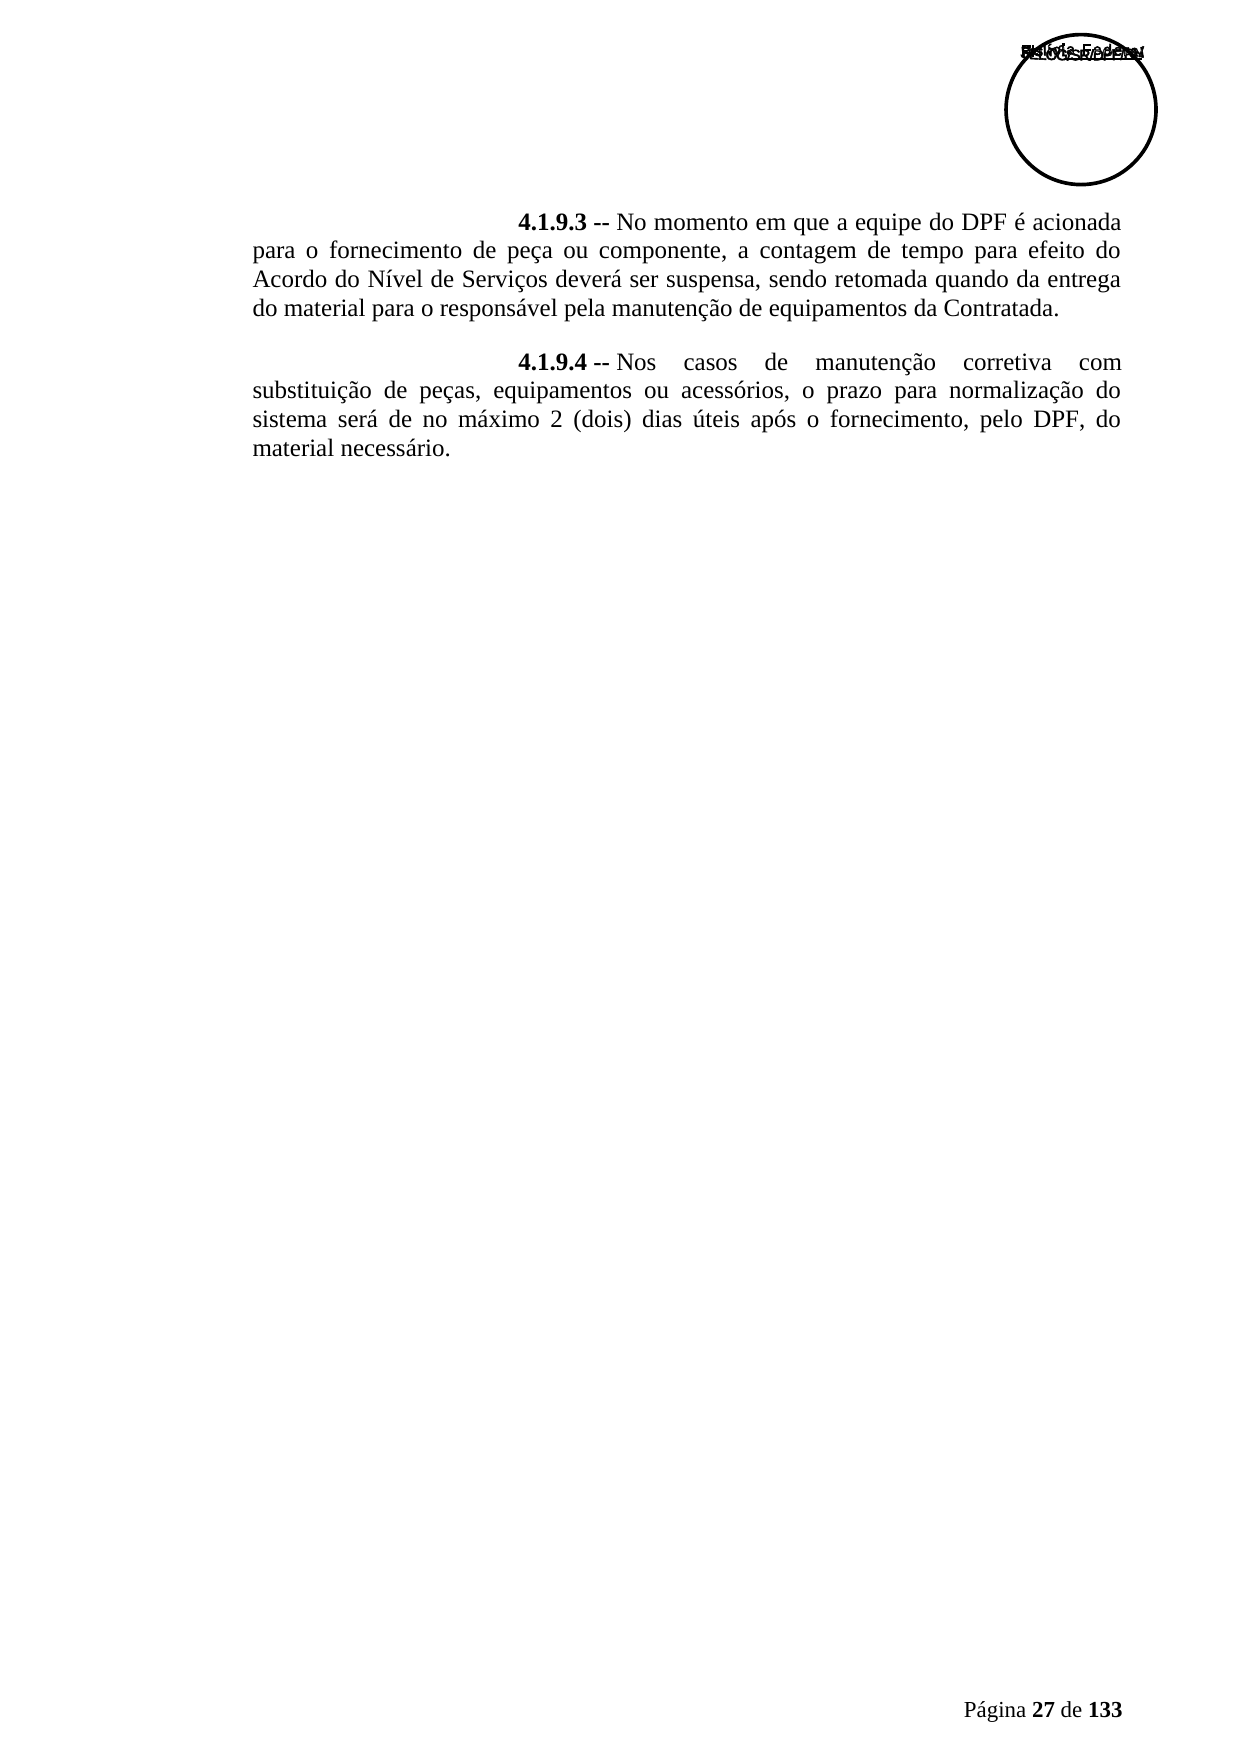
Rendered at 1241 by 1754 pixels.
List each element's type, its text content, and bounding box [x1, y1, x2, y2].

list No momento em que a equipe do DPF é acionada para o fornecimento de peça ou componente, a contagem de tempo para efeito do Acordo do Nível de Serviços deverá ser suspensa, sendo retomada quando da entrega do material para o responsável pela manutenção de equipamentos da Contratada. [252, 207, 1122, 322]
list Nos casos de manutenção corretiva com substituição de peças, equipamentos ou acessórios, o prazo para normalização do sistema será de no máximo 2 (dois) dias úteis após o fornecimento, pelo DPF, do material necessário. [252, 347, 1122, 462]
